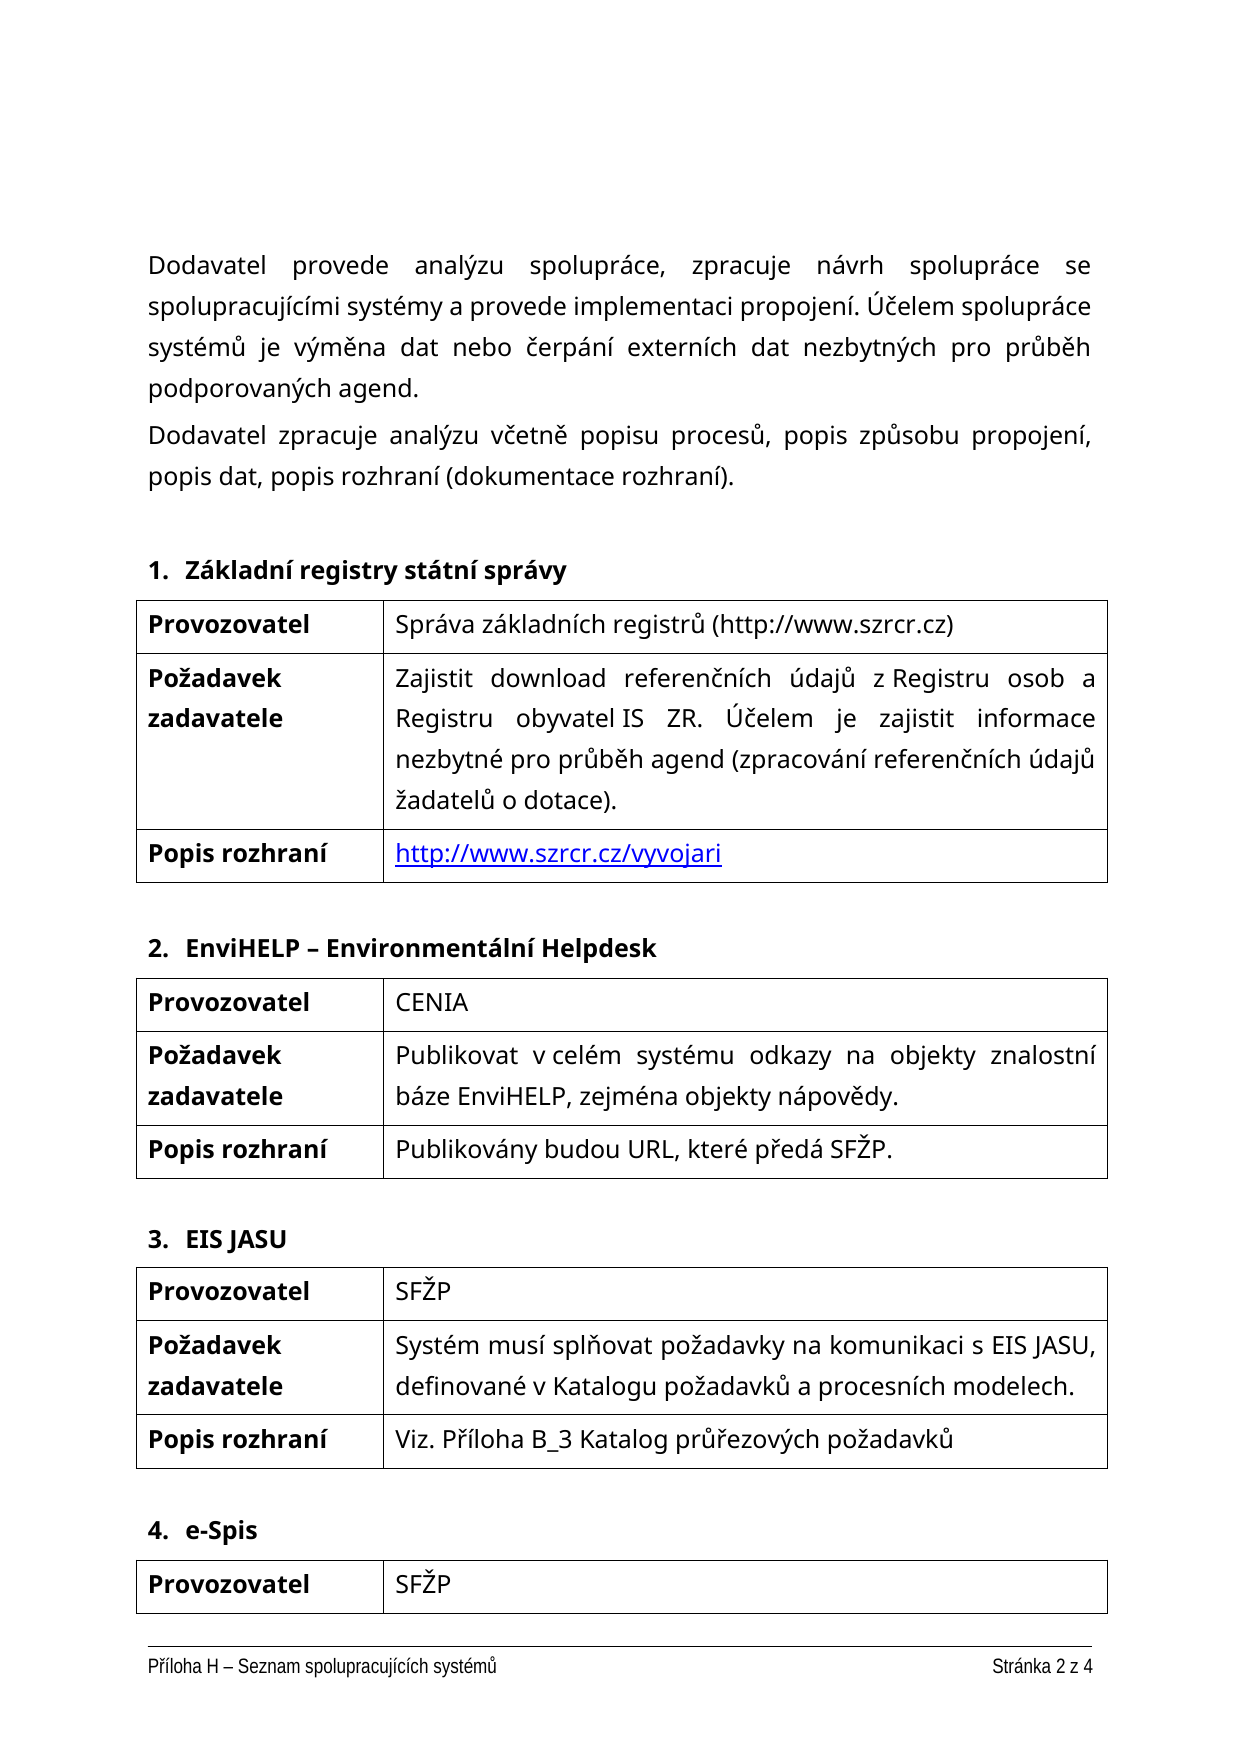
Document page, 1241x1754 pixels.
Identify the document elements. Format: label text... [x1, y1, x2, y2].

text Dodavatel zpracuje analýzu včetně popisu procesů, popis způsobu propojení, popis dat, popis rozhraní (dokumentace rozhraní). [148, 418, 1092, 492]
table_cell Popis rozhraní [137, 830, 383, 882]
table_header Provozovatel [137, 601, 383, 653]
table_header SFŽP [384, 1268, 1107, 1320]
text Dodavatel provede analýzu spolupráce, zpracuje návrh spolupráce se spolupracujícími systémy a provede implementaci propojení. Účelem spolupráce systémů je výměna dat nebo čerpání externích dat nezbytných pro průběh podporovaných agend. [148, 248, 1092, 404]
table_cell Požadavek zadavatele [137, 1032, 383, 1125]
list e-Spis [148, 1512, 1092, 1546]
table_cell Publikovány budou URL, které předá SFŽP. [384, 1126, 1107, 1178]
table_header Provozovatel [137, 1561, 383, 1613]
table_header SFŽP [384, 1561, 1107, 1613]
table_cell Popis rozhraní [137, 1126, 383, 1178]
table_cell Požadavek zadavatele [137, 654, 383, 829]
table_cell Systém musí splňovat požadavky na komunikaci s EIS JASU, definované v Katalogu požadavků a procesních modelech. [384, 1321, 1107, 1414]
table_cell Viz. Příloha B_3 Katalog průřezových požadavků [384, 1415, 1107, 1468]
table_header CENIA [384, 979, 1107, 1031]
table_header Správa základních registrů (http://www.szrcr.cz) [384, 601, 1107, 653]
table_cell Publikovat v celém systému odkazy na objekty znalostní báze EnviHELP, zejména objekty nápovědy. [384, 1032, 1107, 1125]
list Základní registry státní správy [148, 553, 1092, 587]
table_cell http://www.szrcr.cz/vyvojari [384, 830, 1107, 882]
table_header Provozovatel [137, 1268, 383, 1320]
table_cell Popis rozhraní [137, 1415, 383, 1468]
table_cell Požadavek zadavatele [137, 1321, 383, 1414]
list EnviHELP – Environmentální Helpdesk [148, 930, 1092, 964]
list EIS JASU [148, 1223, 1092, 1254]
table_header Provozovatel [137, 979, 383, 1031]
table_cell Zajistit download referenčních údajů z Registru osob a Registru obyvatel IS ZR. Účelem je zajistit informace nezbytné pro průběh agend (zpracování referenčních údajů žadatelů o dotace). [384, 654, 1107, 829]
